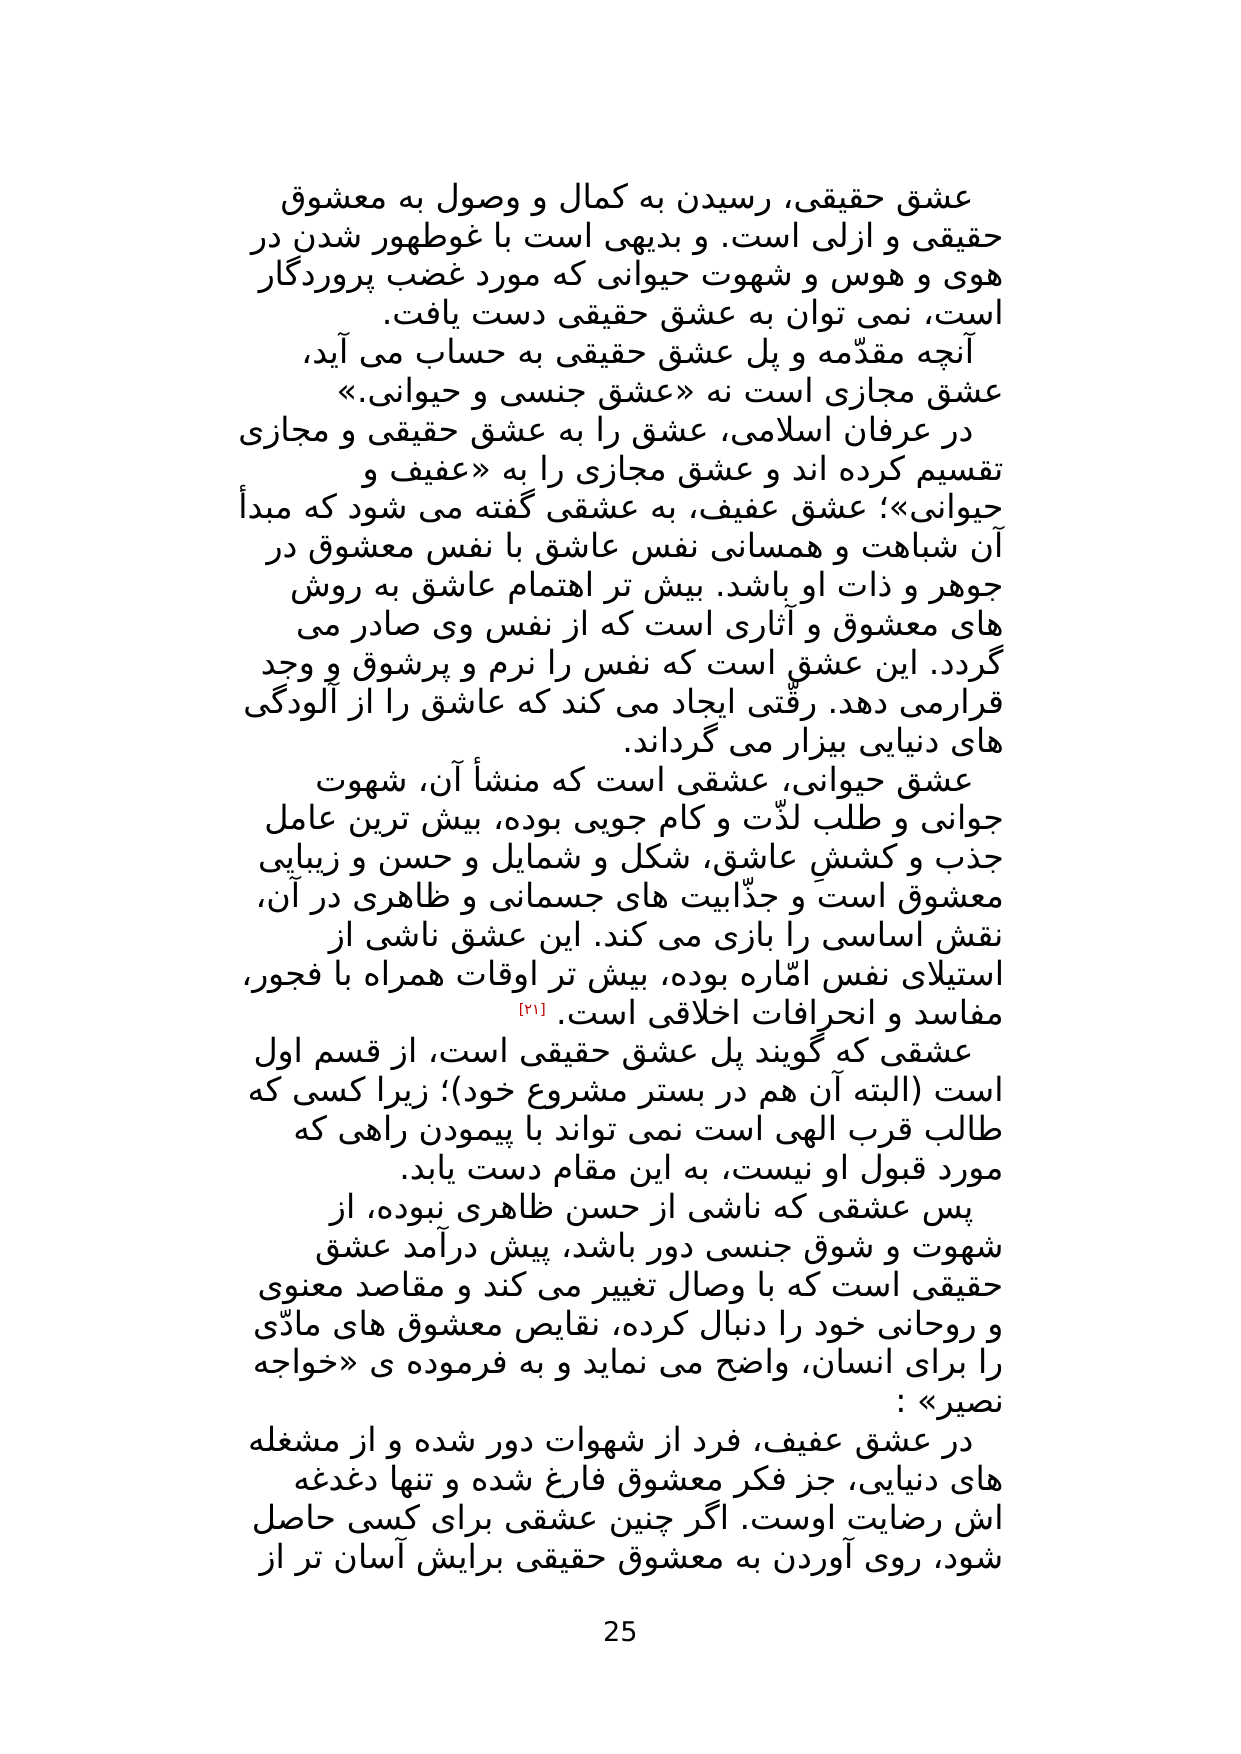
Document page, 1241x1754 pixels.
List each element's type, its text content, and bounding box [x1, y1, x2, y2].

text عشق حيوانى، عشقى است كه منشأ آن، شهوت جوانى و طلب لذّت و كام جويى بوده، بيش ترين عامل جذب و كششِ عاشق، شكل و شمايل و حسن و زيبايى معشوق است و جذّابيت هاى جسمانى و ظاهرى در آن، نقش اساسى را بازى مى كند. اين عشق ناشى از استيلاى نفس امّاره بوده، بيش تر اوقات همراه با فجور، مفاسد و انحرافات اخلاقى است. [٢١] [236, 760, 1004, 1032]
text عشق حقيقى، رسيدن به كمال و وصول به معشوق حقيقى و ازلى است. و بديهى است با غوطهور شدن در هوى و هوس و شهوت حيوانى كه مورد غضب پروردگار است، نمى توان به عشق حقيقى دست يافت. [236, 177, 1004, 333]
text عشقى كه گويند پل عشق حقيقى است، از قسم اول است (البته آن هم در بستر مشروع خود)؛ زيرا كسى كه طالب قرب الهى است نمى تواند با پيمودن راهى كه مورد قبول او نيست، به اين مقام دست يابد. [236, 1032, 1004, 1187]
text آنچه مقدّمه و پل عشق حقيقى به حساب مى آيد، عشق مجازى است نه «عشق جنسى و حيوانى.» [236, 333, 1004, 410]
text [236, 1421, 1004, 1576]
text در عرفان اسلامى، عشق را به عشق حقيقى و مجازى تقسيم كرده اند و عشق مجازى را به «عفيف و حيوانى»؛ عشق عفيف، به عشقى گفته مى شود كه مبدأ آن شباهت و همسانى نفس عاشق با نفس معشوق در جوهر و ذات او باشد. بيش تر اهتمام عاشق به روش هاى معشوق و آثارى است كه از نفس وى صادر مى گردد. اين عشق است كه نفس را نرم و پرشوق و وجد قرارمى دهد. رقّتى ايجاد مى كند كه عاشق را از آلودگى هاى دنيايى بيزار مى گرداند. [236, 410, 1004, 760]
text پس عشقى كه ناشى از حسن ظاهرى نبوده، از شهوت و شوق جنسى دور باشد، پيش درآمد عشق حقيقى است كه با وصال تغيير مى كند و مقاصد معنوى و روحانى خود را دنبال كرده، نقايص معشوق هاى مادّى را براى انسان، واضح مى نمايد و به فرموده ى «خواجه نصير» : [236, 1187, 1004, 1421]
